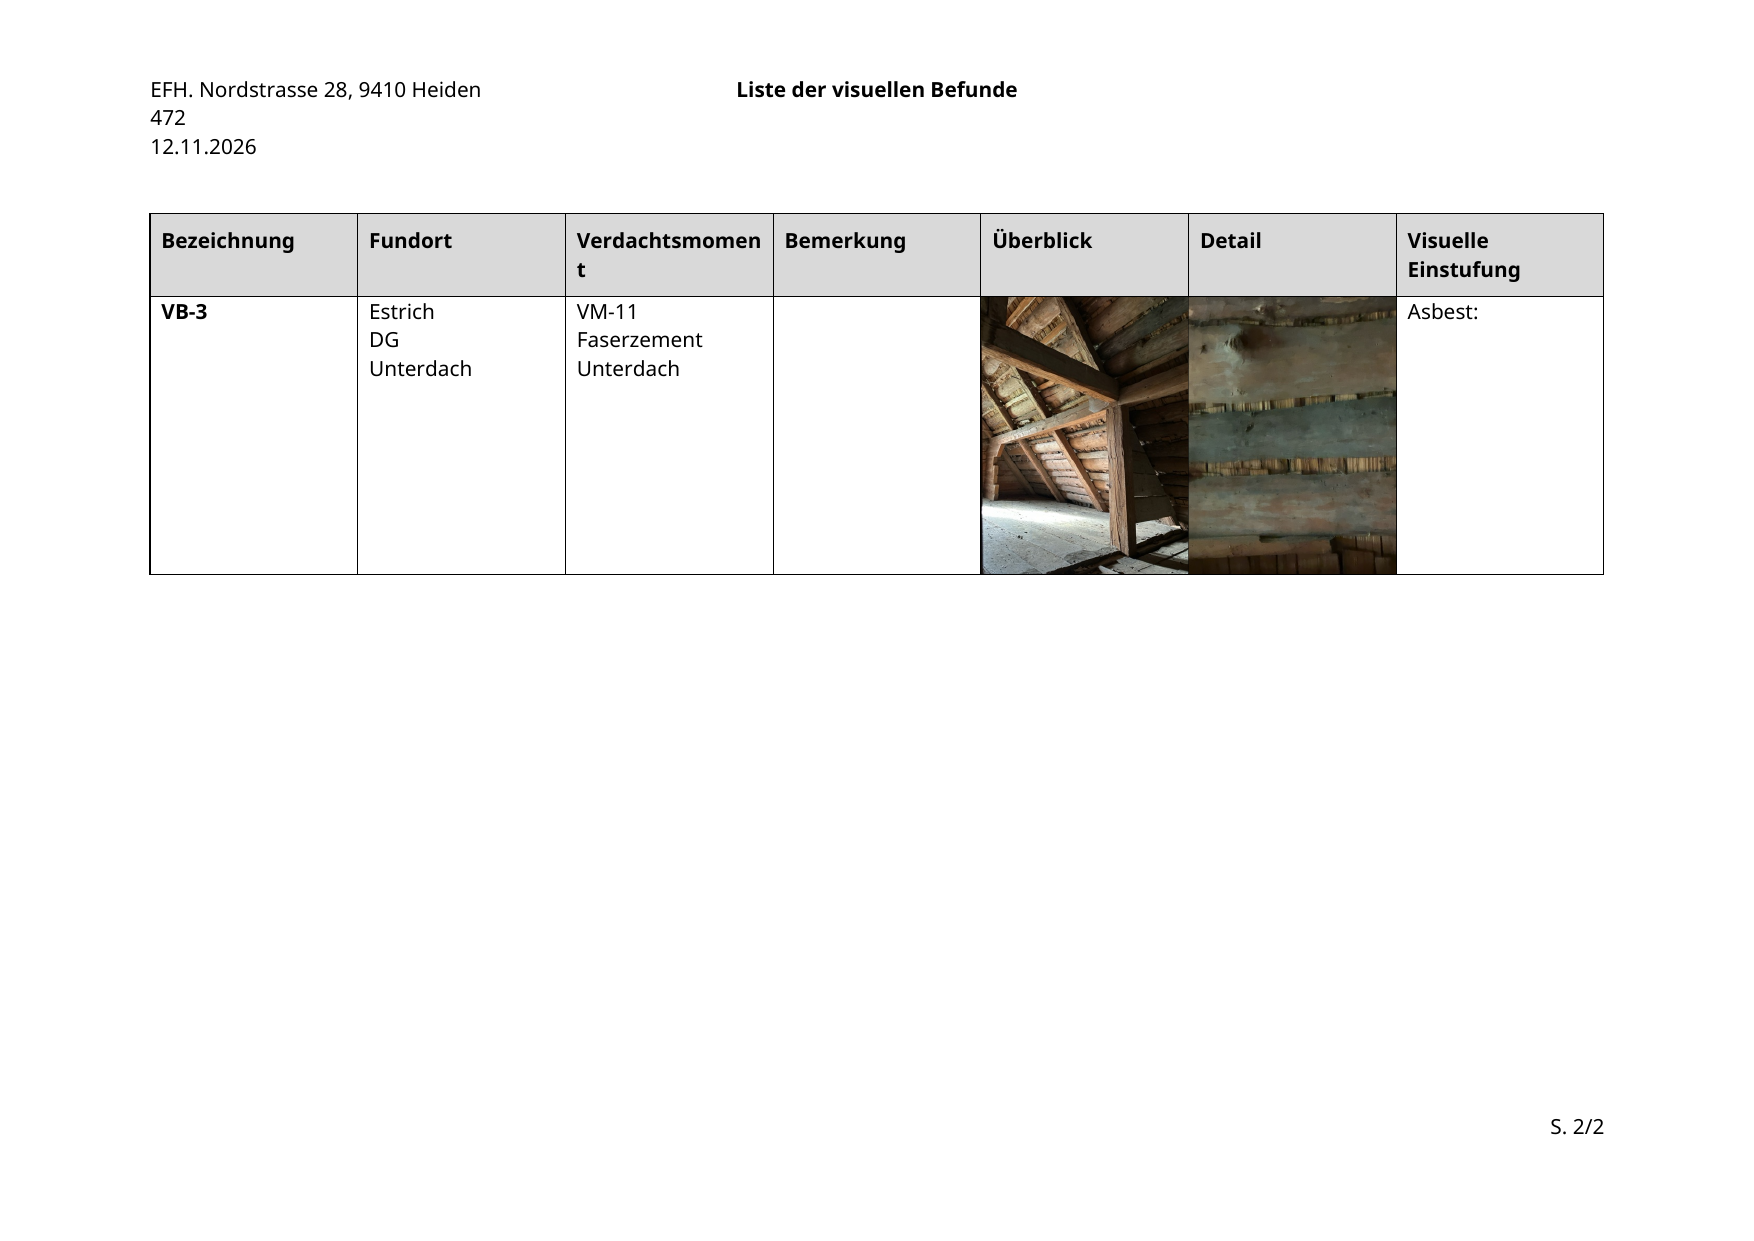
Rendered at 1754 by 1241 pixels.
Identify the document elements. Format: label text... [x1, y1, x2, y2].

table_header Fundort [358, 214, 565, 296]
table_header Verdachtsmoment [566, 214, 773, 296]
table_cell VB-3 [151, 297, 357, 574]
table_cell Estrich DG Unterdach [358, 297, 565, 574]
picture [980, 297, 1397, 574]
table_cell [774, 297, 980, 574]
table_header Visuelle Einstufung [1397, 214, 1603, 296]
table_header Detail [1189, 214, 1396, 296]
table_cell VM-11 Faserzement Unterdach [566, 297, 773, 574]
table_header Bezeichnung [151, 214, 357, 296]
table_header Überblick [981, 214, 1188, 296]
table_header Bemerkung [774, 214, 980, 296]
table_cell Asbest: [1397, 297, 1603, 574]
